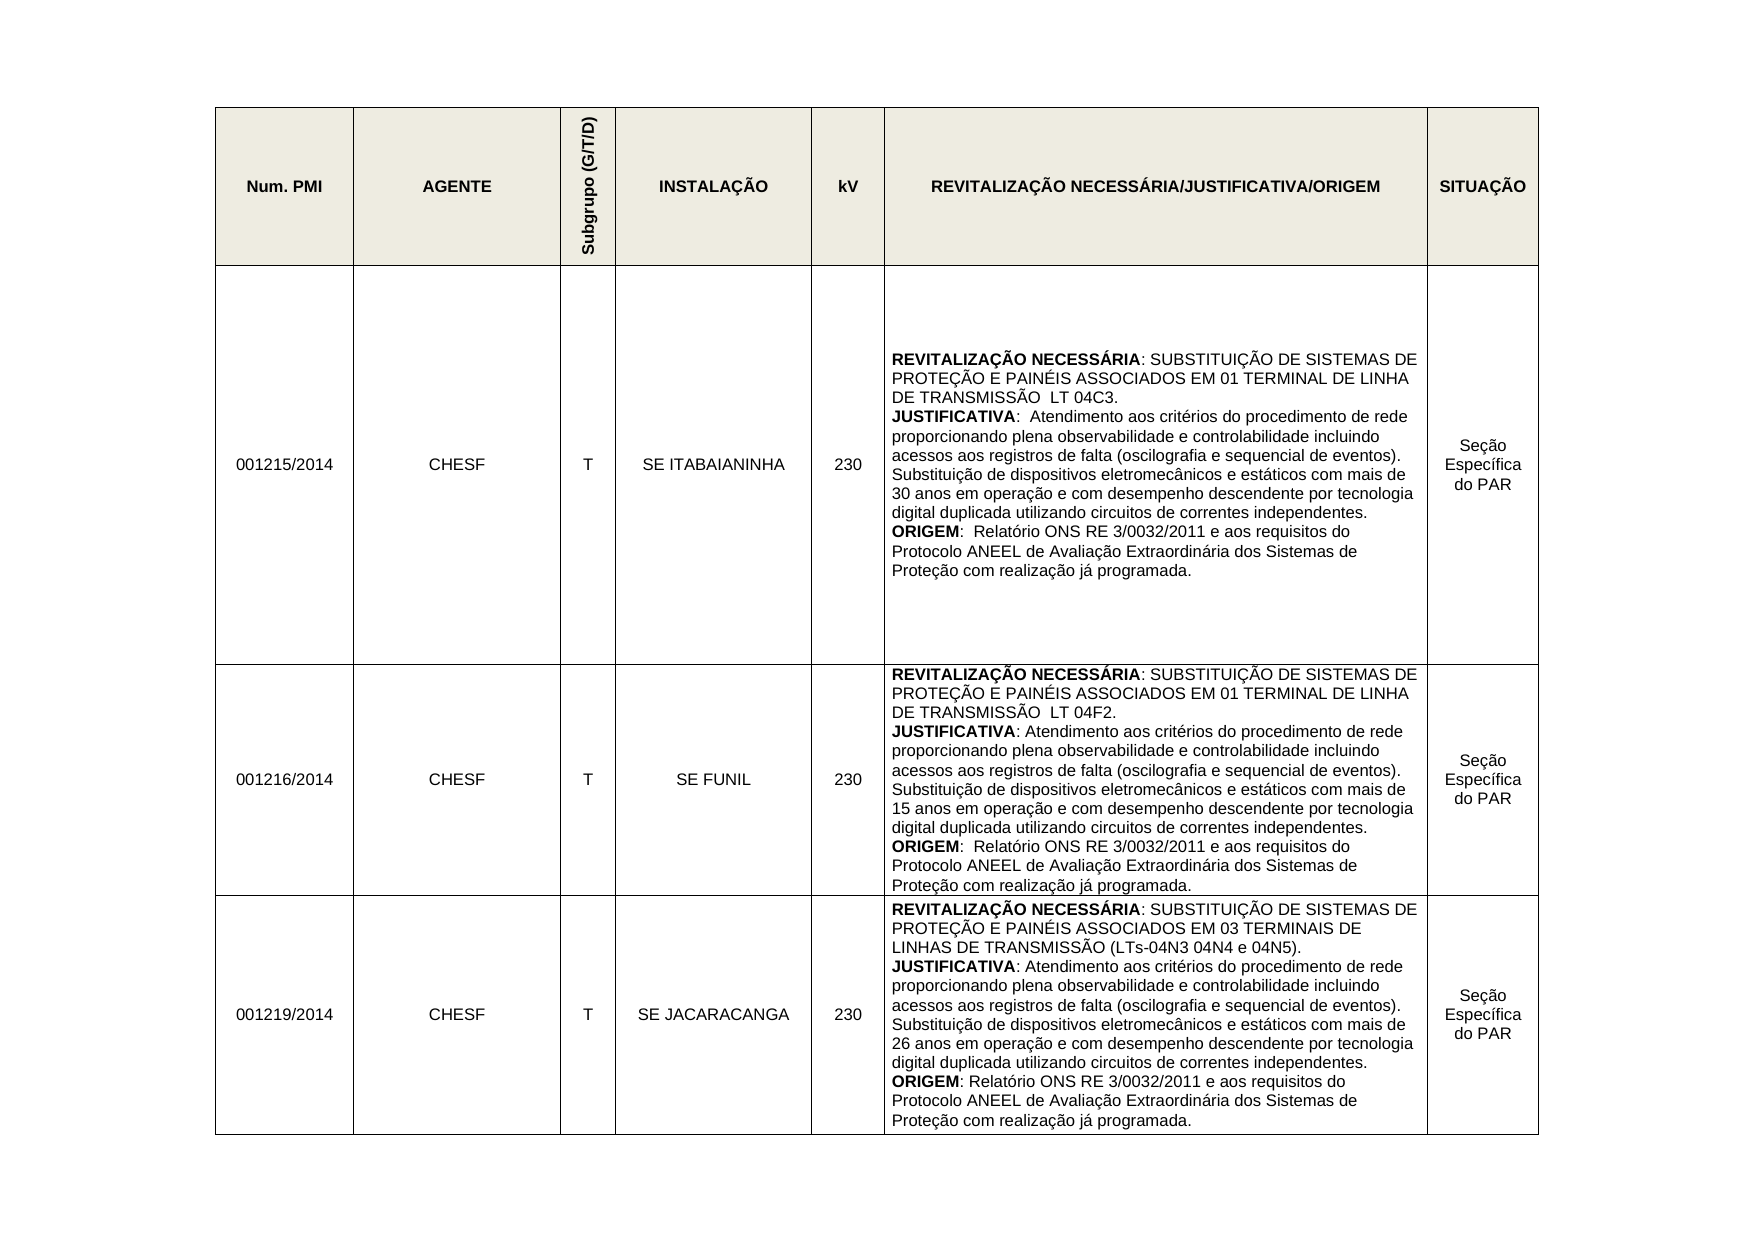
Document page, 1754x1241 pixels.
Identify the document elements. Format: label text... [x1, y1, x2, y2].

table_cell CHESF [354, 266, 560, 663]
table_cell 001215/2014 [216, 266, 353, 663]
table_cell 230 [812, 896, 884, 1133]
table_cell REVITALIZAÇÃO NECESSÁRIA: SUBSTITUIÇÃO DE SISTEMAS DE PROTEÇÃO E PAINÉIS ASSOCIADOS EM 03 TERMINAIS DE LINHAS DE TRANSMISSÃO (LTs-04N3 04N4 e 04N5). JUSTIFICATIVA: Atendimento aos critérios do procedimento de rede proporcionando plena observabilidade e controlabilidade incluindo acessos aos registros de falta (oscilografia e sequencial de eventos). Substituição de dispositivos eletromecânicos e estáticos com mais de 26 anos em operação e com desempenho descendente por tecnologia digital duplicada utilizando circuitos de correntes independentes. ORIGEM: Relatório ONS RE 3/0032/2011 e aos requisitos do Protocolo ANEEL de Avaliação Extraordinária dos Sistemas de Proteção com realização já programada. [885, 896, 1427, 1133]
table_cell CHESF [354, 665, 560, 894]
table_cell REVITALIZAÇÃO NECESSÁRIA: SUBSTITUIÇÃO DE SISTEMAS DE PROTEÇÃO E PAINÉIS ASSOCIADOS EM 01 TERMINAL DE LINHA DE TRANSMISSÃO LT 04F2. JUSTIFICATIVA: Atendimento aos critérios do procedimento de rede proporcionando plena observabilidade e controlabilidade incluindo acessos aos registros de falta (oscilografia e sequencial de eventos). Substituição de dispositivos eletromecânicos e estáticos com mais de 15 anos em operação e com desempenho descendente por tecnologia digital duplicada utilizando circuitos de correntes independentes. ORIGEM: Relatório ONS RE 3/0032/2011 e aos requisitos do Protocolo ANEEL de Avaliação Extraordinária dos Sistemas de Proteção com realização já programada. [885, 665, 1427, 894]
table_header AGENTE [354, 108, 560, 265]
table_cell T [561, 266, 615, 663]
table_cell Seção Específica do PAR [1428, 665, 1538, 894]
table_cell CHESF [354, 896, 560, 1133]
table_header INSTALAÇÃO [616, 108, 811, 265]
table_cell SE ITABAIANINHA [616, 266, 811, 663]
table_cell 230 [812, 665, 884, 894]
table_cell 001219/2014 [216, 896, 353, 1133]
table_cell REVITALIZAÇÃO NECESSÁRIA: SUBSTITUIÇÃO DE SISTEMAS DE PROTEÇÃO E PAINÉIS ASSOCIADOS EM 01 TERMINAL DE LINHA DE TRANSMISSÃO LT 04C3. JUSTIFICATIVA: Atendimento aos critérios do procedimento de rede proporcionando plena observabilidade e controlabilidade incluindo acessos aos registros de falta (oscilografia e sequencial de eventos). Substituição de dispositivos eletromecânicos e estáticos com mais de 30 anos em operação e com desempenho descendente por tecnologia digital duplicada utilizando circuitos de correntes independentes. ORIGEM: Relatório ONS RE 3/0032/2011 e aos requisitos do Protocolo ANEEL de Avaliação Extraordinária dos Sistemas de Proteção com realização já programada. [885, 266, 1427, 663]
table_cell Seção Específica do PAR [1428, 896, 1538, 1133]
table_header Num. PMI [216, 108, 353, 265]
table_cell T [561, 665, 615, 894]
table_cell T [561, 896, 615, 1133]
table_header SITUAÇÃO [1428, 108, 1538, 265]
table_header REVITALIZAÇÃO NECESSÁRIA/JUSTIFICATIVA/ORIGEM [885, 108, 1427, 265]
table_cell 230 [812, 266, 884, 663]
table_cell SE FUNIL [616, 665, 811, 894]
table_cell SE JACARACANGA [616, 896, 811, 1133]
table_header Subgrupo (G/T/D) [561, 108, 615, 265]
table_header kV [812, 108, 884, 265]
table_cell 001216/2014 [216, 665, 353, 894]
table_cell Seção Específica do PAR [1428, 266, 1538, 663]
